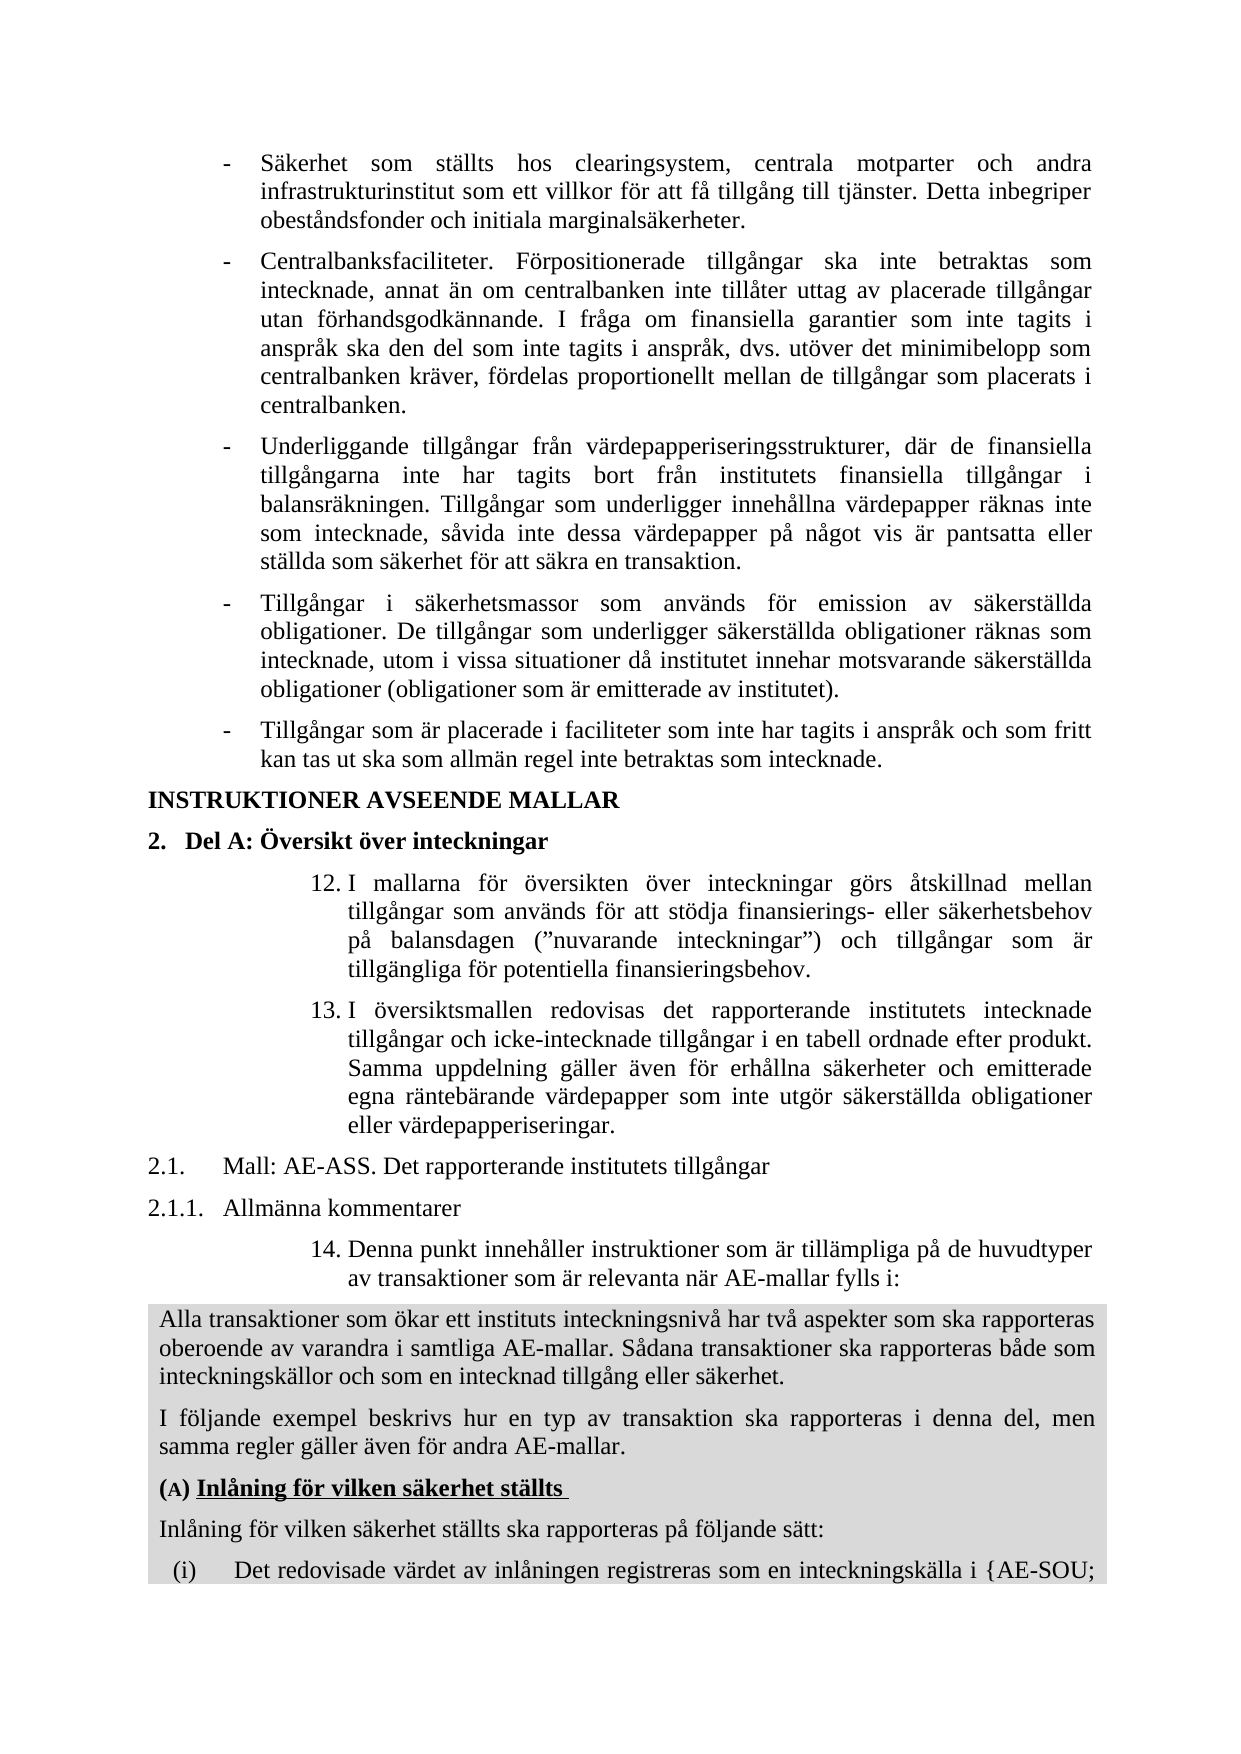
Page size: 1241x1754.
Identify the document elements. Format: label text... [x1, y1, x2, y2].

subtitle INSTRUKTIONER AVSEENDE MALLAR [148, 785, 1093, 814]
list Tillgångar i säkerhetsmassor som används för emission av säkerställda obligationer. De tillgångar som underligger säkerställda obligationer räknas som intecknade, utom i vissa situationer då institutet innehar motsvarande säkerställda obligationer (obligationer som är emitterade av institutet). [223, 588, 1093, 703]
list Mall: AE-ASS. Det rapporterande institutets tillgångar [148, 1151, 1093, 1180]
list Säkerhet som ställts hos clearingsystem, centrala motparter och andra infrastrukturinstitut som ett villkor för att få tillgång till tjänster. Detta inbegriper obeståndsfonder och initiala marginalsäkerheter. [223, 148, 1093, 234]
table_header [148, 1304, 1107, 1584]
list Allmänna kommentarer [148, 1193, 1093, 1221]
list Underliggande tillgångar från värdepapperiseringsstrukturer, där de finansiella tillgångarna inte har tagits bort från institutets finansiella tillgångar i balansräkningen. Tillgångar som underligger innehållna värdepapper räknas inte som intecknade, såvida inte dessa värdepapper på något vis är pantsatta eller ställda som säkerhet för att säkra en transaktion. [223, 431, 1093, 575]
text I mallarna för översikten över inteckningar görs åtskillnad mellan tillgångar som används för att stödja finansierings- eller säkerhetsbehov på balansdagen (”nuvarande inteckningar”) och tillgångar som är tillgängliga för potentiella finansieringsbehov. [310, 868, 1093, 983]
list Tillgångar som är placerade i faciliteter som inte har tagits i anspråk och som fritt kan tas ut ska som allmän regel inte betraktas som intecknade. [223, 715, 1093, 773]
list Centralbanksfaciliteter. Förpositionerade tillgångar ska inte betraktas som intecknade, annat än om centralbanken inte tillåter uttag av placerade tillgångar utan förhandsgodkännande. I fråga om finansiella garantier som inte tagits i anspråk ska den del som inte tagits i anspråk, dvs. utöver det minimibelopp som centralbanken kräver, fördelas proportionellt mellan de tillgångar som placerats i centralbanken. [223, 246, 1093, 419]
text I översiktsmallen redovisas det rapporterande institutets intecknade tillgångar och icke-intecknade tillgångar i en tabell ordnade efter produkt. Samma uppdelning gäller även för erhållna säkerheter och emitterade egna räntebärande värdepapper som inte utgör säkerställda obligationer eller värdepapperiseringar. [310, 995, 1093, 1139]
text Denna punkt innehåller instruktioner som är tillämpliga på de huvudtyper av transaktioner som är relevanta när AE-mallar fylls i: [310, 1234, 1093, 1291]
list Del A: Översikt över inteckningar [148, 826, 1093, 855]
